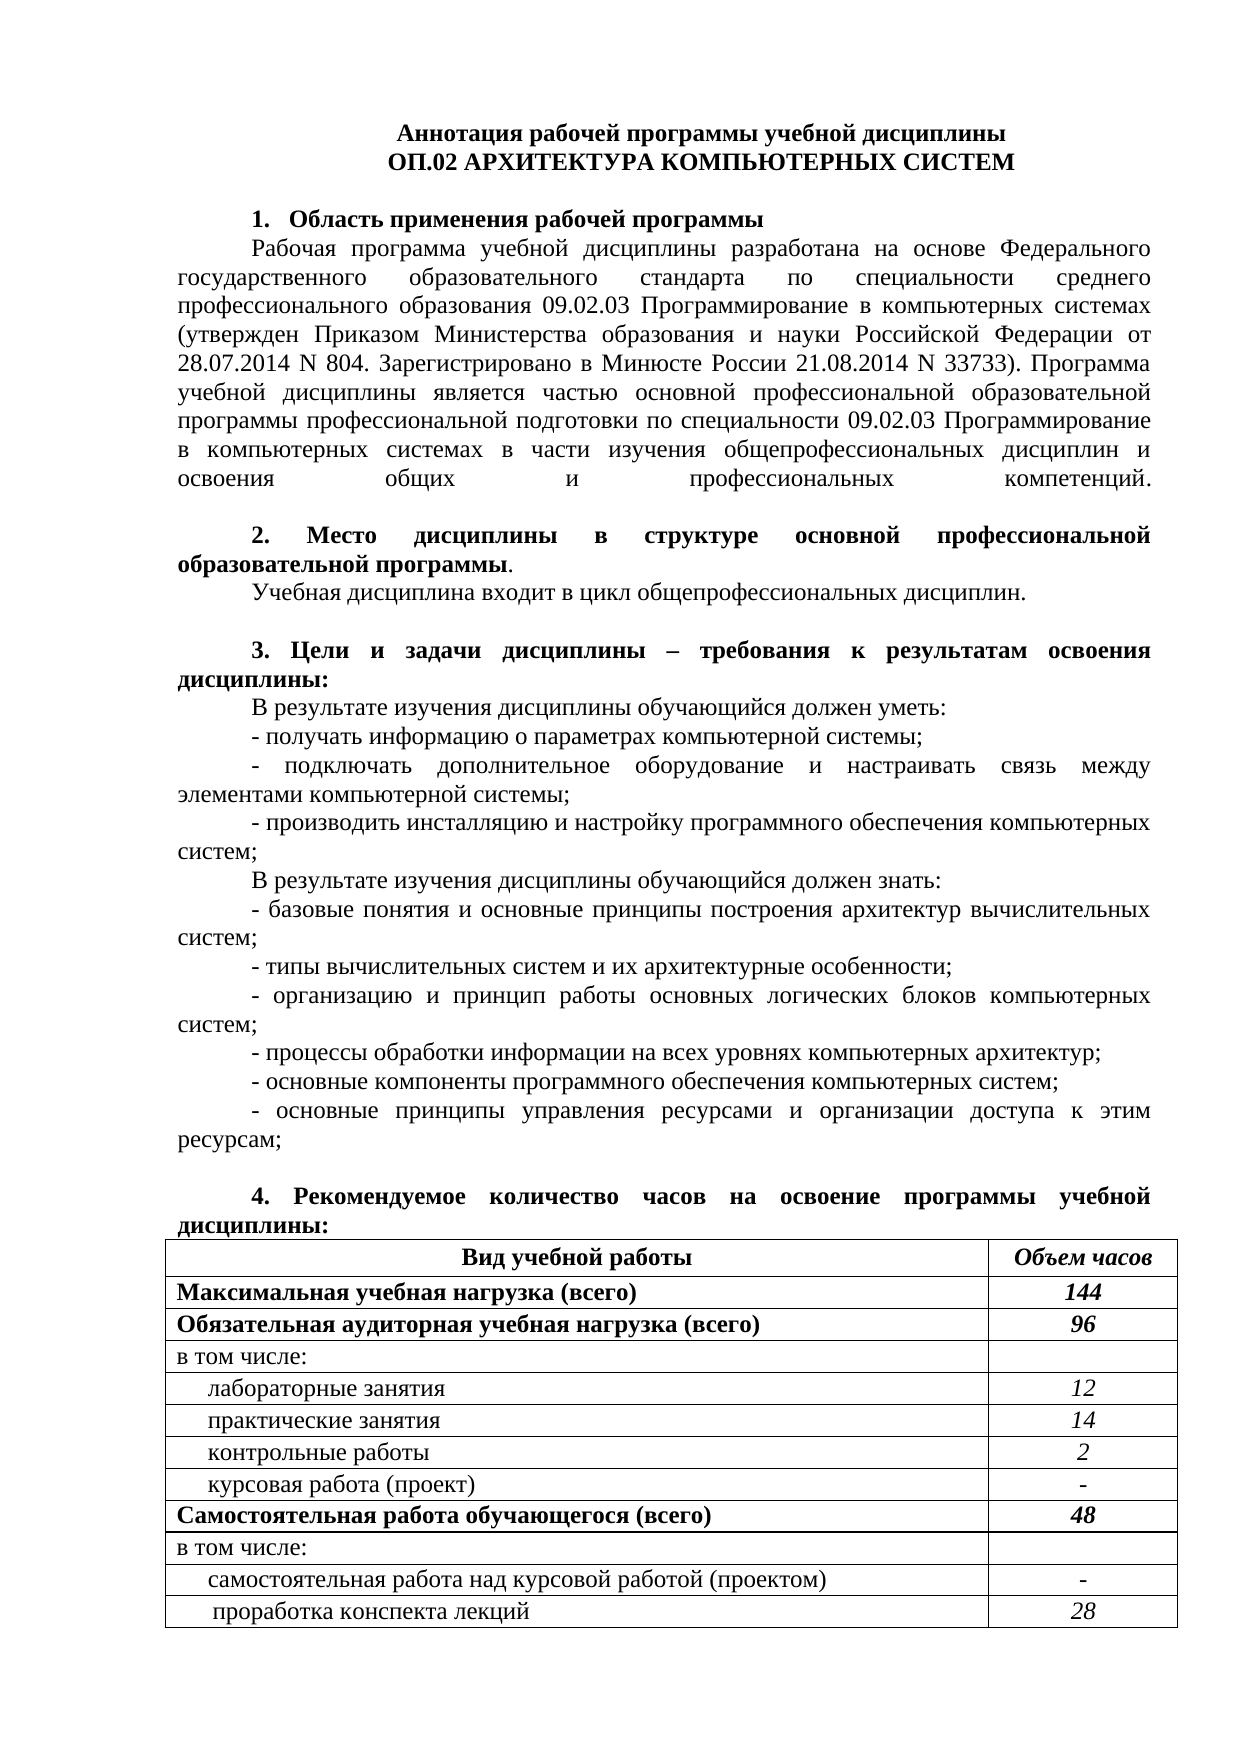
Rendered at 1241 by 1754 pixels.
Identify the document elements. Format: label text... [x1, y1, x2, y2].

text Рабочая программа учебной дисциплины разработана на основе Федерального государственного образовательного стандарта по специальности среднего профессионального образования 09.02.03 Программирование в компьютерных системах (утвержден Приказом Министерства образования и науки Российской Федерации от 28.07.2014 N 804. Зарегистрировано в Минюсте России 21.08.2014 N 33733). Программа учебной дисциплины является частью основной профессиональной образовательной программы профессиональной подготовки по специальности 09.02.03 Программирование в компьютерных системах в части изучения общепрофессиональных дисциплин и освоения общих и профессиональных компетенций. [177, 233, 1152, 520]
table_cell 48 [989, 1501, 1177, 1531]
table_cell в том числе: [166, 1533, 988, 1563]
table_cell 2 [989, 1437, 1177, 1468]
table_cell 12 [989, 1373, 1177, 1404]
text - основные компоненты программного обеспечения компьютерных систем; [177, 1066, 1152, 1095]
table_cell лабораторные занятия [166, 1373, 988, 1404]
text В результате изучения дисциплины обучающийся должен уметь: [177, 692, 1152, 721]
table_cell - [989, 1565, 1177, 1595]
table_cell самостоятельная работа над курсовой работой (проектом) [166, 1565, 988, 1595]
table_cell [989, 1533, 1177, 1563]
text - основные принципы управления ресурсами и организации доступа к этим ресурсам; [177, 1095, 1152, 1152]
table_header Вид учебной работы [166, 1240, 988, 1276]
table_cell Самостоятельная работа обучающегося (всего) [166, 1501, 988, 1531]
text Аннотация рабочей программы учебной дисциплины [177, 118, 1152, 147]
text 2. Место дисциплины в структуре основной профессиональной образовательной программы. [177, 520, 1152, 577]
text - производить инсталляцию и настройку программного обеспечения компьютерных систем; [177, 807, 1152, 865]
table_cell практические занятия [166, 1405, 988, 1436]
text - процессы обработки информации на всех уровнях компьютерных архитектур; [177, 1037, 1152, 1066]
text - базовые понятия и основные принципы построения архитектур вычислительных систем; [177, 894, 1152, 951]
table_cell в том числе: [166, 1341, 988, 1372]
text - получать информацию о параметрах компьютерной системы; [177, 721, 1152, 750]
text - типы вычислительных систем и их архитектурные особенности; [177, 951, 1152, 980]
table_header Объем часов [989, 1240, 1177, 1276]
table_cell 144 [989, 1277, 1177, 1308]
table_cell 28 [989, 1596, 1177, 1627]
text 4. Рекомендуемое количество часов на освоение программы учебной дисциплины: [177, 1181, 1152, 1239]
table_cell 14 [989, 1405, 1177, 1436]
list Область применения рабочей программы [251, 204, 1152, 233]
text - организацию и принцип работы основных логических блоков компьютерных систем; [177, 980, 1152, 1037]
table_cell проработка конспекта лекций [166, 1596, 988, 1627]
text Учебная дисциплина входит в цикл общепрофессиональных дисциплин. [177, 577, 1152, 606]
table_cell [989, 1341, 1177, 1372]
table_cell - [989, 1469, 1177, 1499]
text В результате изучения дисциплины обучающийся должен знать: [177, 865, 1152, 894]
table_cell курсовая работа (проект) [166, 1469, 988, 1499]
table_cell контрольные работы [166, 1437, 988, 1468]
table_cell Обязательная аудиторная учебная нагрузка (всего) [166, 1309, 988, 1340]
text ОП.02 АРХИТЕКТУРА КОМПЬЮТЕРНЫХ СИСТЕМ [177, 147, 1152, 176]
table_cell Максимальная учебная нагрузка (всего) [166, 1277, 988, 1308]
text 3. Цели и задачи дисциплины – требования к результатам освоения дисциплины: [177, 635, 1152, 692]
text - подключать дополнительное оборудование и настраивать связь между элементами компьютерной системы; [177, 750, 1152, 807]
table_cell 96 [989, 1309, 1177, 1340]
